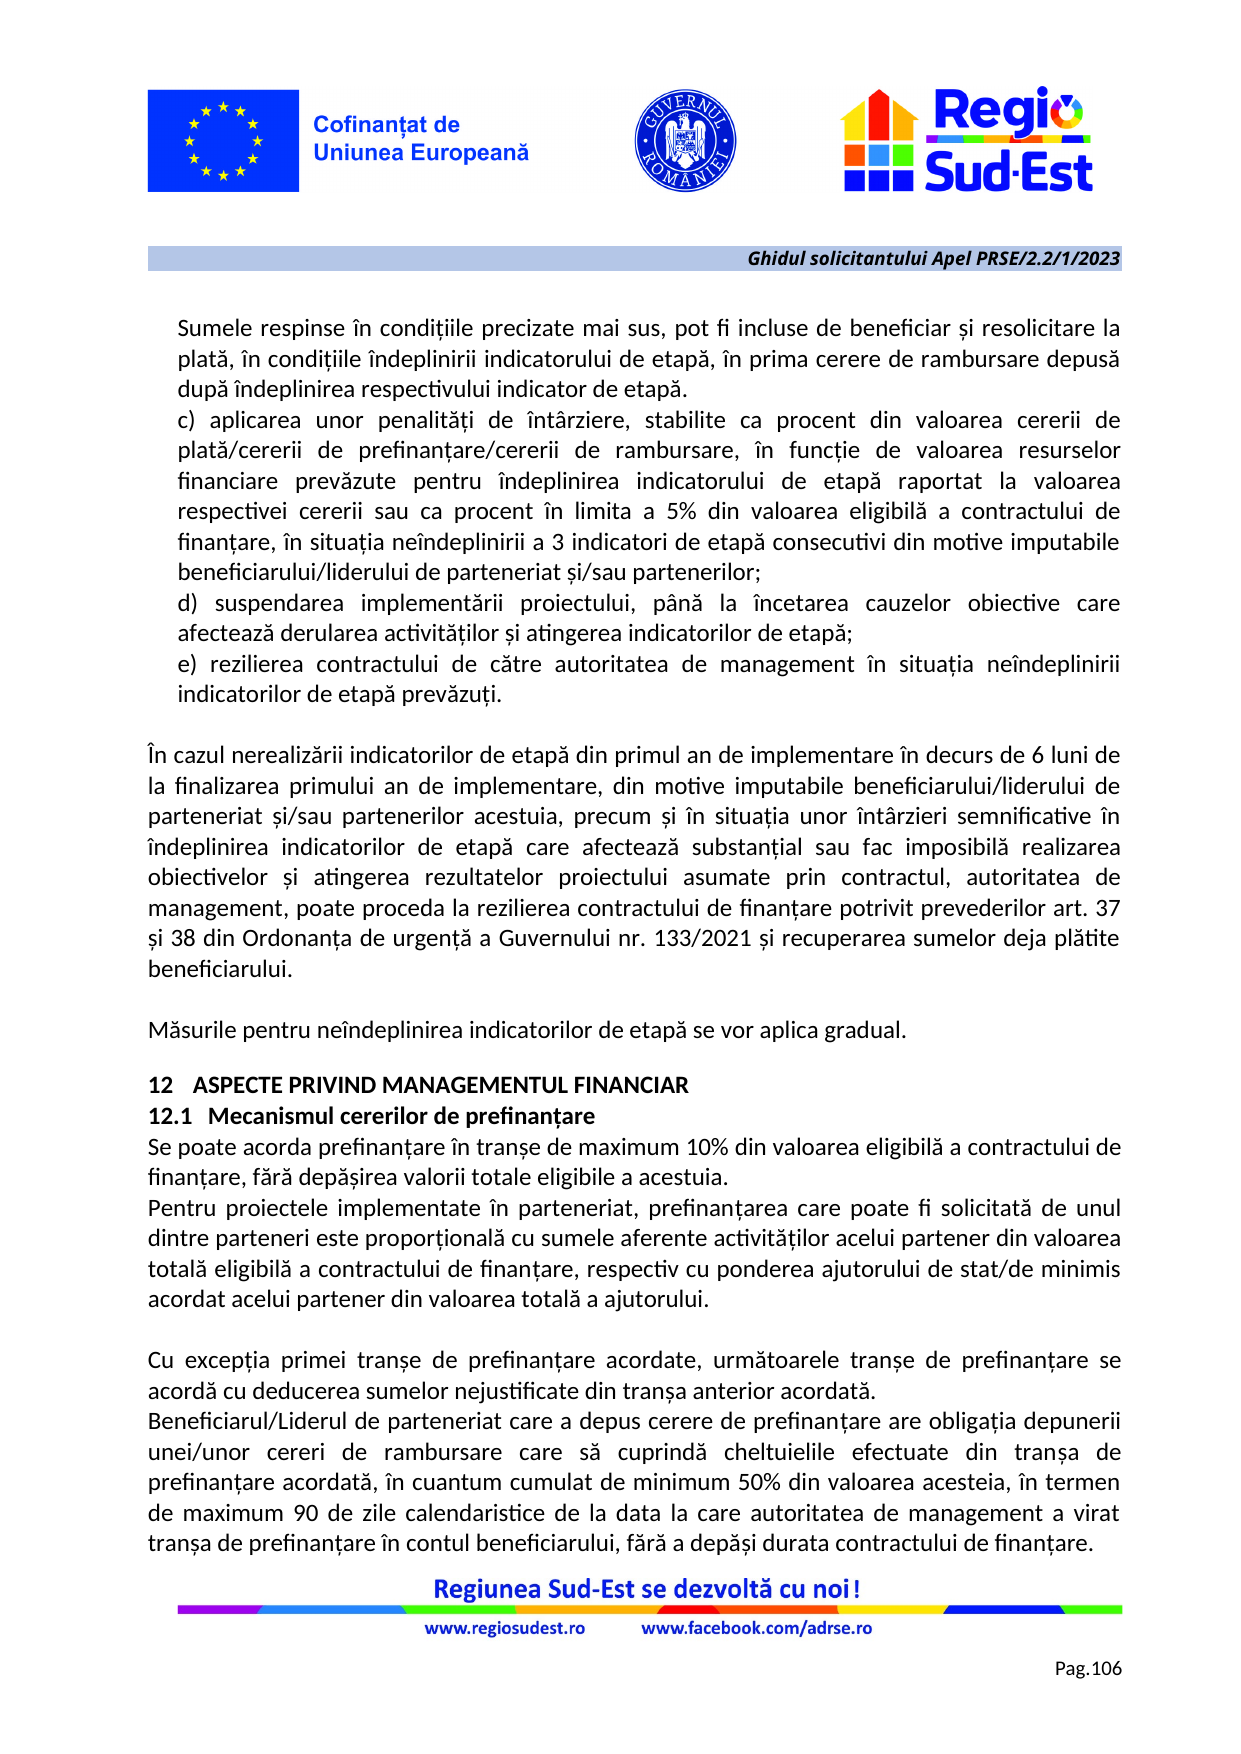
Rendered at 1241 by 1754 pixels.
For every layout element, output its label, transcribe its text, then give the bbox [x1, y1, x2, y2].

text e) rezilierea contractului de către autoritatea de management în situația neîndeplinirii indicatorilor de etapă prevăzuți. [177, 648, 1122, 709]
picture [177, 1578, 1123, 1643]
text Cu excepţia primei tranşe de prefinanţare acordate, următoarele tranşe de prefinanţare se acordă cu deducerea sumelor nejustificate din tranşa anterior acordată. [148, 1344, 1122, 1405]
picture [147, 86, 1093, 193]
text Sumele respinse în condițiile precizate mai sus, pot fi incluse de beneficiar și resolicitare la plată, în condițiile îndeplinirii indicatorului de etapă, în prima cerere de rambursare depusă după îndeplinirea respectivului indicator de etapă. [177, 312, 1122, 404]
text c) aplicarea unor penalități de întârziere, stabilite ca procent din valoarea cererii de plată/cererii de prefinanțare/cererii de rambursare, în funcție de valoarea resurselor financiare prevăzute pentru îndeplinirea indicatorului de etapă raportat la valoarea respectivei cererii sau ca procent în limita a 5% din valoarea eligibilă a contractului de finanțare, în situația neîndeplinirii a 3 indicatori de etapă consecutivi din motive imputabile beneficiarului/liderului de parteneriat și/sau partenerilor; [177, 404, 1122, 587]
text Pentru proiectele implementate în parteneriat, prefinanţarea care poate fi solicitată de unul dintre parteneri este proporţională cu sumele aferente activităţilor acelui partener din valoarea totală eligibilă a contractului de finanţare, respectiv cu ponderea ajutorului de stat/de minimis acordat acelui partener din valoarea totală a ajutorului. [148, 1192, 1122, 1314]
subtitle Aspecte privind managementul financiar [148, 1070, 1122, 1100]
text d) suspendarea implementării proiectului, până la încetarea cauzelor obiective care afectează derularea activităților și atingerea indicatorilor de etapă; [177, 587, 1122, 648]
text Măsurile pentru neîndeplinirea indicatorilor de etapă se vor aplica gradual. [148, 1014, 1122, 1045]
text Beneficiarul/Liderul de parteneriat care a depus cerere de prefinanţare are obligaţia depunerii unei/unor cereri de rambursare care să cuprindă cheltuielile efectuate din tranşa de prefinanţare acordată, în cuantum cumulat de minimum 50% din valoarea acesteia, în termen de maximum 90 de zile calendaristice de la data la care autoritatea de management a virat tranşa de prefinanţare în contul beneficiarului, fără a depăşi durata contractului de finanţare. [148, 1405, 1122, 1558]
subtitle Mecanismul cererilor de prefinanțare [148, 1100, 1122, 1131]
text Se poate acorda prefinanţare în tranşe de maximum 10% din valoarea eligibilă a contractului de finanţare, fără depăşirea valorii totale eligibile a acestuia. [148, 1131, 1122, 1192]
text În cazul nerealizării indicatorilor de etapă din primul an de implementare în decurs de 6 luni de la finalizarea primului an de implementare, din motive imputabile beneficiarului/liderului de parteneriat și/sau partenerilor acestuia, precum și în situația unor întârzieri semnificative în îndeplinirea indicatorilor de etapă care afectează substanțial sau fac imposibilă realizarea obiectivelor și atingerea rezultatelor proiectului asumate prin contractul, autoritatea de management, poate proceda la rezilierea contractului de finanțare potrivit prevederilor art. 37 și 38 din Ordonanța de urgență a Guvernului nr. 133/2021 și recuperarea sumelor deja plătite beneficiarului. [148, 739, 1122, 984]
